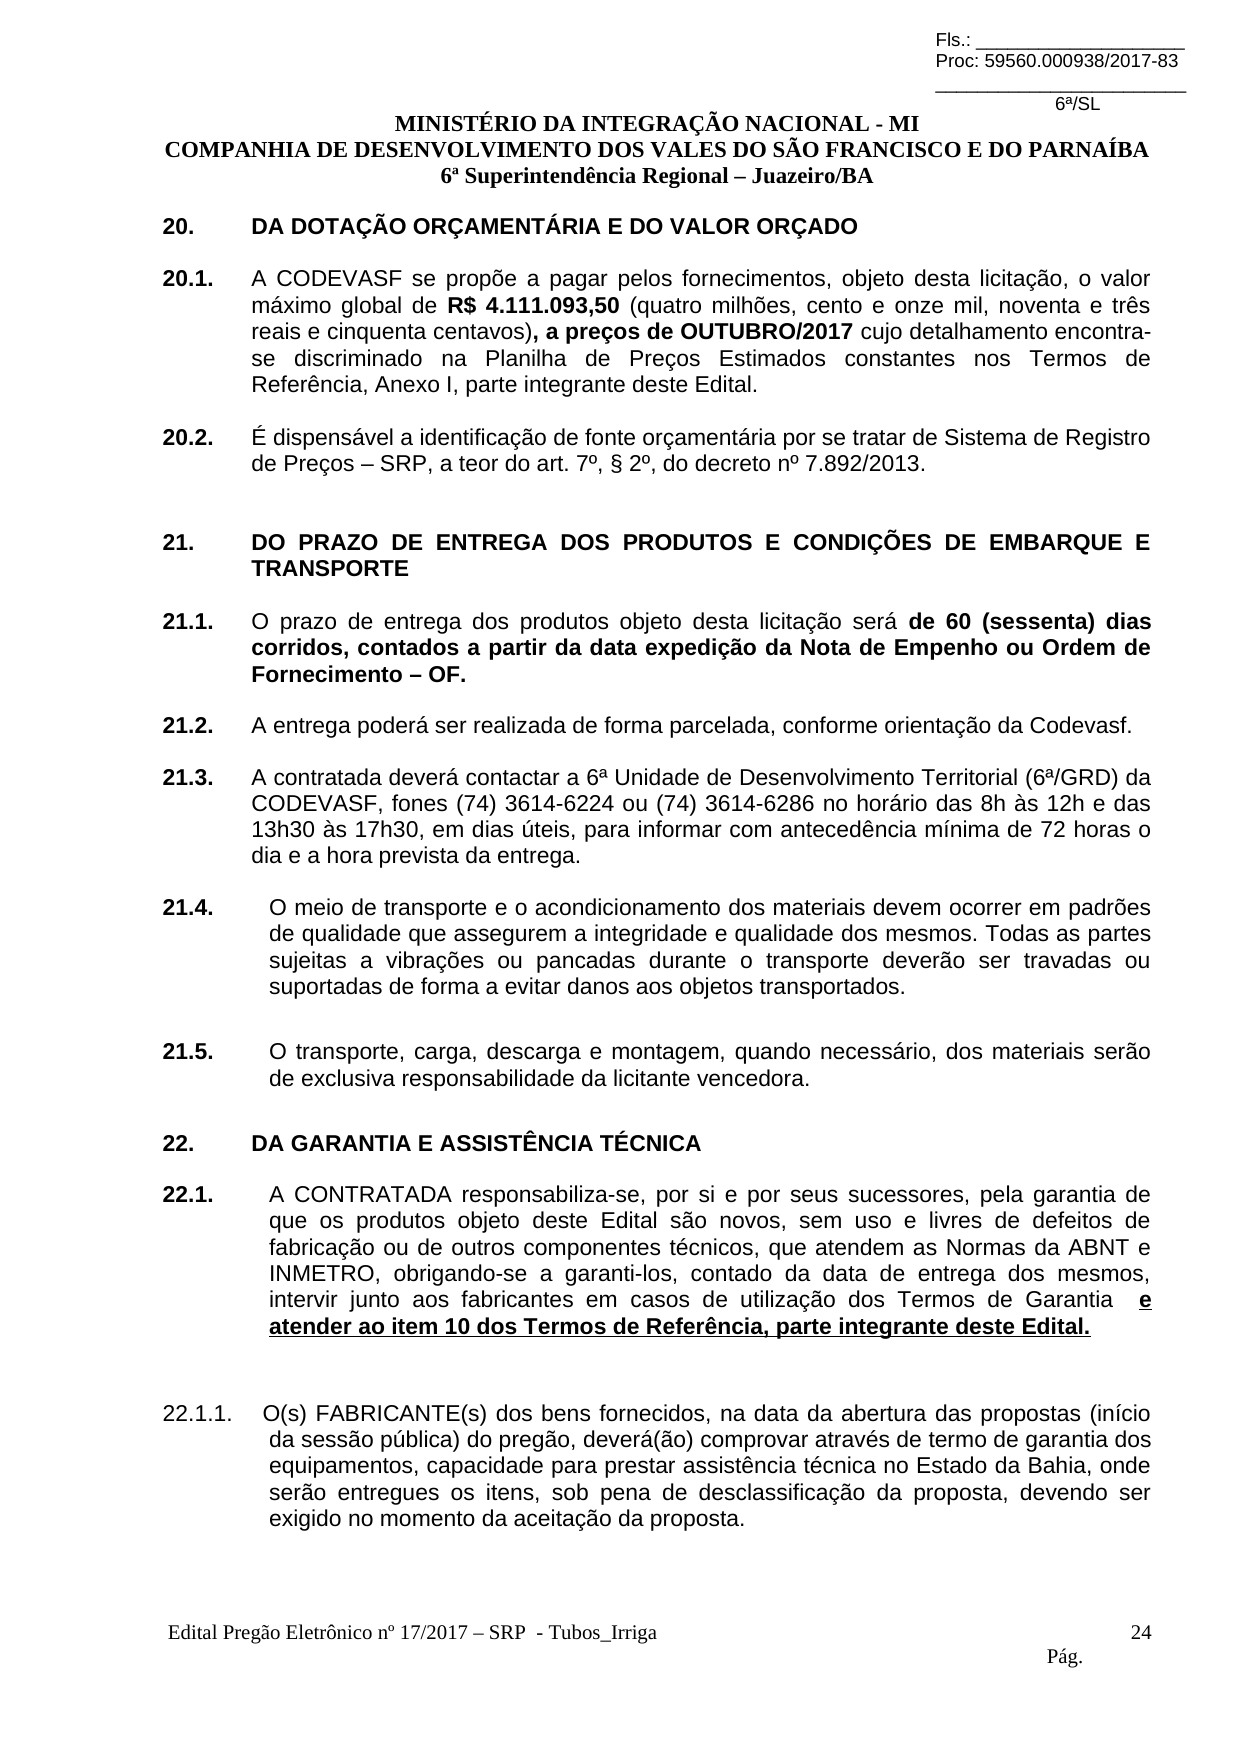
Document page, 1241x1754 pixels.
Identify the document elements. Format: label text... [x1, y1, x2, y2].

list DA DOTAÇÃO ORÇAMENTÁRIA E DO VALOR ORÇADO [162, 213, 1152, 239]
text A CONTRATADA responsabiliza-se, por si e por seus sucessores, pela garantia de que os produtos objeto deste Edital são novos, sem uso e livres de defeitos de fabricação ou de outros componentes técnicos, que atendem as Normas da ABNT e INMETRO, obrigando-se a garanti-los, contado da data de entrega dos mesmos, intervir junto aos fabricantes em casos de utilização dos Termos de Garantia e atender ao item 10 dos Termos de Referência, parte integrante deste Edital. [162, 1181, 1152, 1339]
list DO PRAZO DE ENTREGA DOS PRODUTOS E CONDIÇÕES DE EMBARQUE E TRANSPORTE [162, 529, 1152, 582]
text O meio de transporte e o acondicionamento dos materiais devem ocorrer em padrões de qualidade que assegurem a integridade e qualidade dos mesmos. Todas as partes sujeitas a vibrações ou pancadas durante o transporte deverão ser travadas ou suportadas de forma a evitar danos aos objetos transportados. [162, 894, 1152, 999]
list A contratada deverá contactar a 6ª Unidade de Desenvolvimento Territorial (6ª/GRD) da CODEVASF, fones (74) 3614-6224 ou (74) 3614-6286 no horário das 8h às 12h e das 13h30 às 17h30, em dias úteis, para informar com antecedência mínima de 72 horas o dia e a hora prevista da entrega. [162, 763, 1152, 869]
list A entrega poderá ser realizada de forma parcelada, conforme orientação da Codevasf. [162, 712, 1152, 738]
list DA GARANTIA E ASSISTÊNCIA TÉCNICA [162, 1130, 1152, 1156]
text O transporte, carga, descarga e montagem, quando necessário, dos materiais serão de exclusiva responsabilidade da licitante vencedora. [162, 1038, 1152, 1091]
list A CODEVASF se propõe a pagar pelos fornecimentos, objeto desta licitação, o valor máximo global de R$ 4.111.093,50 (quatro milhões, cento e onze mil, noventa e três reais e cinquenta centavos), a preços de OUTUBRO/2017 cujo detalhamento encontra-se discriminado na Planilha de Preços Estimados constantes nos Termos de Referência, Anexo I, parte integrante deste Edital. [162, 265, 1152, 397]
list O prazo de entrega dos produtos objeto desta licitação será de 60 (sessenta) dias corridos, contados a partir da data expedição da Nota de Empenho ou Ordem de Fornecimento – OF. [162, 608, 1152, 687]
list É dispensável a identificação de fonte orçamentária por se tratar de Sistema de Registro de Preços – SRP, a teor do art. 7º, § 2º, do decreto nº 7.892/2013. [162, 423, 1152, 476]
list O(s) FABRICANTE(s) dos bens fornecidos, na data da abertura das propostas (início da sessão pública) do pregão, deverá(ão) comprovar através de termo de garantia dos equipamentos, capacidade para prestar assistência técnica no Estado da Bahia, onde serão entregues os itens, sob pena de desclassificação da proposta, devendo ser exigido no momento da aceitação da proposta. [162, 1400, 1152, 1532]
